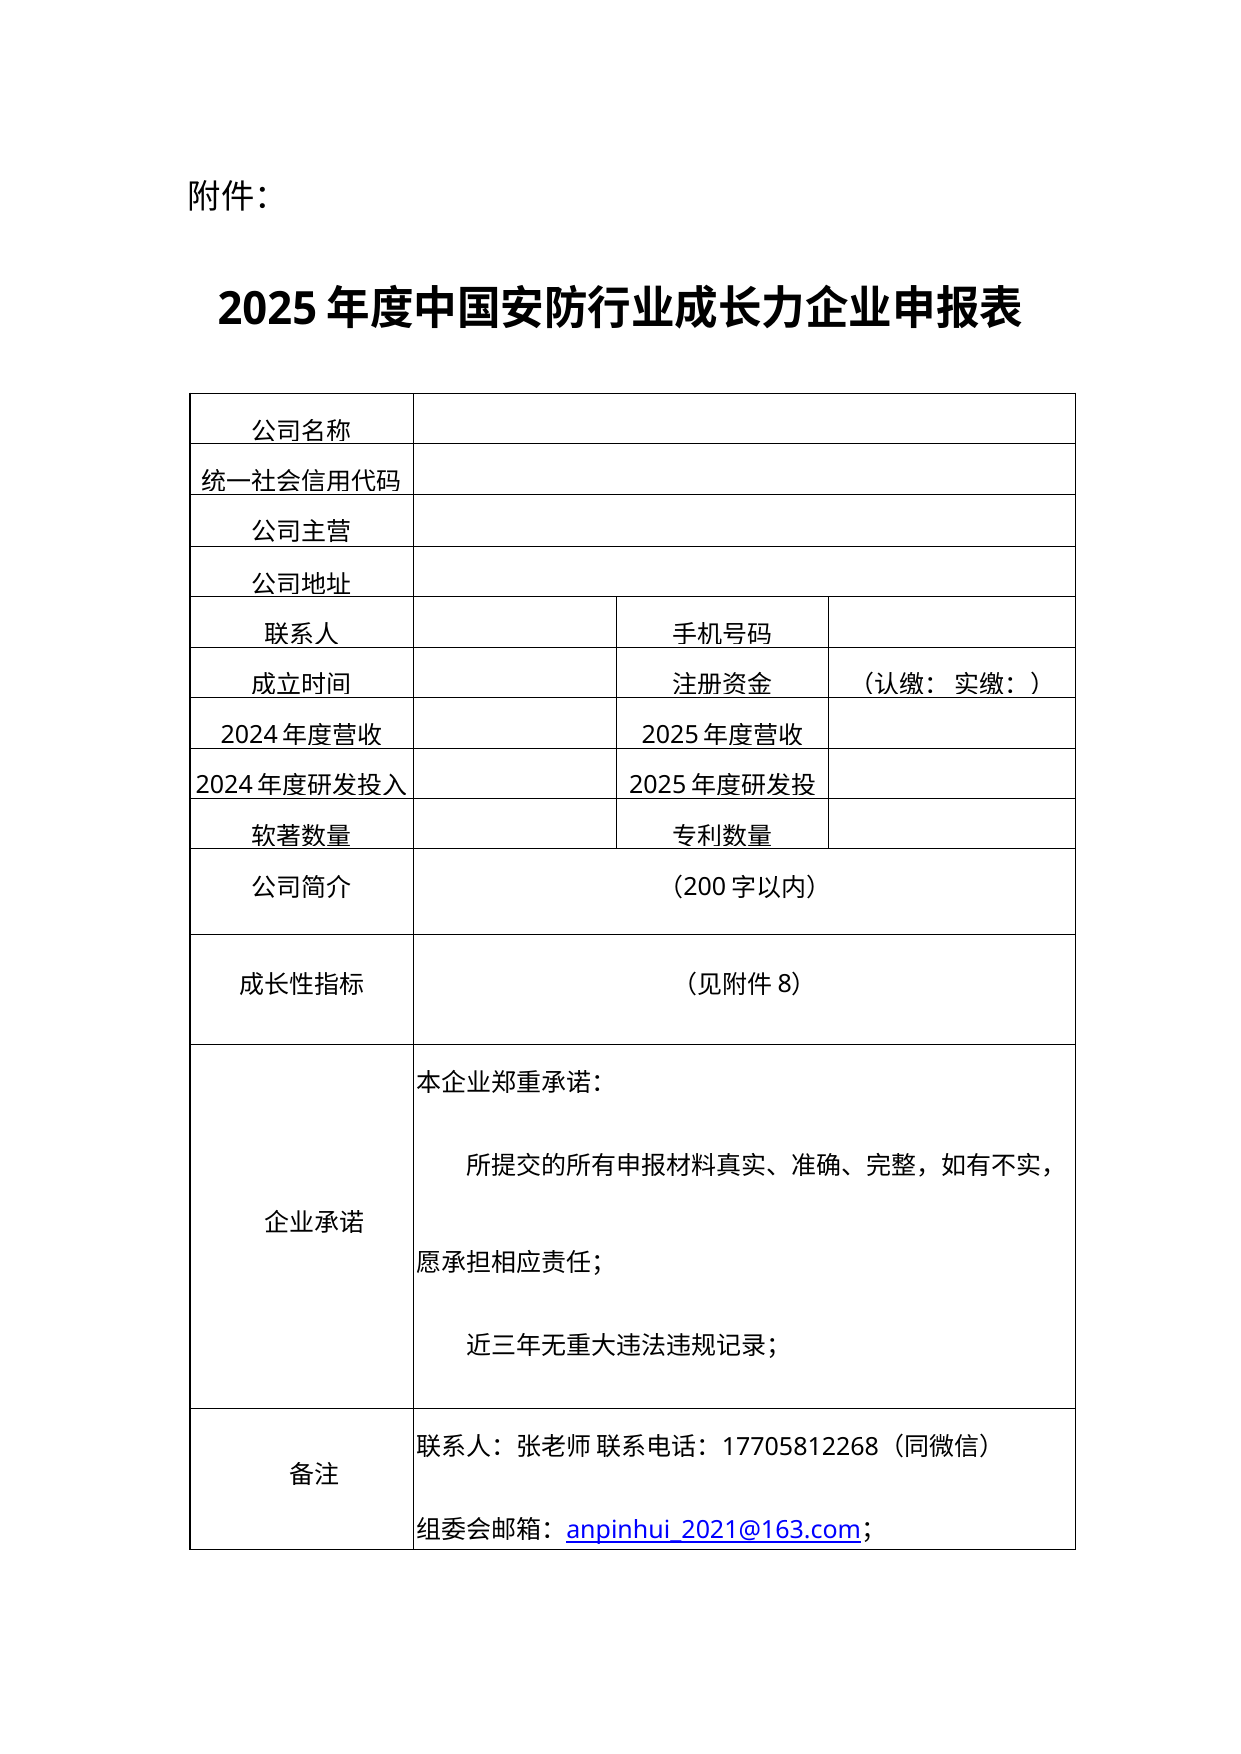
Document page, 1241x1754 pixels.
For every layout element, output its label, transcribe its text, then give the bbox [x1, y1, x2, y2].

table_cell 注册资金 [617, 648, 828, 697]
table_cell [414, 648, 616, 697]
table_cell [414, 749, 616, 798]
table_cell [414, 799, 616, 848]
table_cell [414, 597, 616, 647]
table_header 公司名称 [191, 394, 413, 443]
table_header [414, 394, 1075, 443]
table_cell [414, 698, 616, 747]
table_cell 手机号码 [617, 597, 828, 647]
table_cell （200字以内） [414, 849, 1075, 934]
table_cell 联系人 [191, 597, 413, 647]
table_cell 本企业郑重承诺： 所提交的所有申报材料真实、准确、完整，如有不实，愿承担相应责任； 近三年无重大违法违规记录； 同意组委会对申报材料进行核实和公示。 法定代表人签字：​ _________________________ 申报单位公章：​ _________________________ [414, 1045, 1075, 1408]
table_cell 专利数量 [617, 799, 828, 848]
table_cell 成长性指标 [191, 935, 413, 1044]
table_cell [414, 547, 1075, 596]
table_cell [829, 799, 1075, 848]
table_cell 2024年度营收 [191, 698, 413, 747]
table_cell [829, 698, 1075, 747]
table_cell [414, 444, 1075, 493]
table_cell 联系人：张老师 联系电话：17705812268（同微信） 组委会邮箱：anpinhui_2021@163.com； [414, 1409, 1075, 1549]
table_cell 公司地址 [191, 547, 413, 596]
text 附件： [187, 162, 1053, 227]
text 2025年度中国安防行业成长力企业申报表 [187, 256, 1053, 354]
table_cell 成立时间 [191, 648, 413, 697]
table_cell [829, 749, 1075, 798]
table_cell 备注 [191, 1409, 413, 1549]
table_cell 统一社会信用代码 [191, 444, 413, 493]
table_cell 软著数量 [191, 799, 413, 848]
table_cell 公司主营 [191, 495, 413, 546]
table_cell 2025年度研发投入 [617, 749, 828, 798]
table_cell [829, 597, 1075, 647]
table_cell 公司简介 [191, 849, 413, 934]
table_cell 企业承诺 [191, 1045, 413, 1408]
table_cell （见附件8） [414, 935, 1075, 1044]
table_cell [414, 495, 1075, 546]
table_cell 2025年度营收 [617, 698, 828, 747]
table_cell 2024年度研发投入 [191, 749, 413, 798]
table_cell （认缴： 实缴：） [829, 648, 1075, 697]
